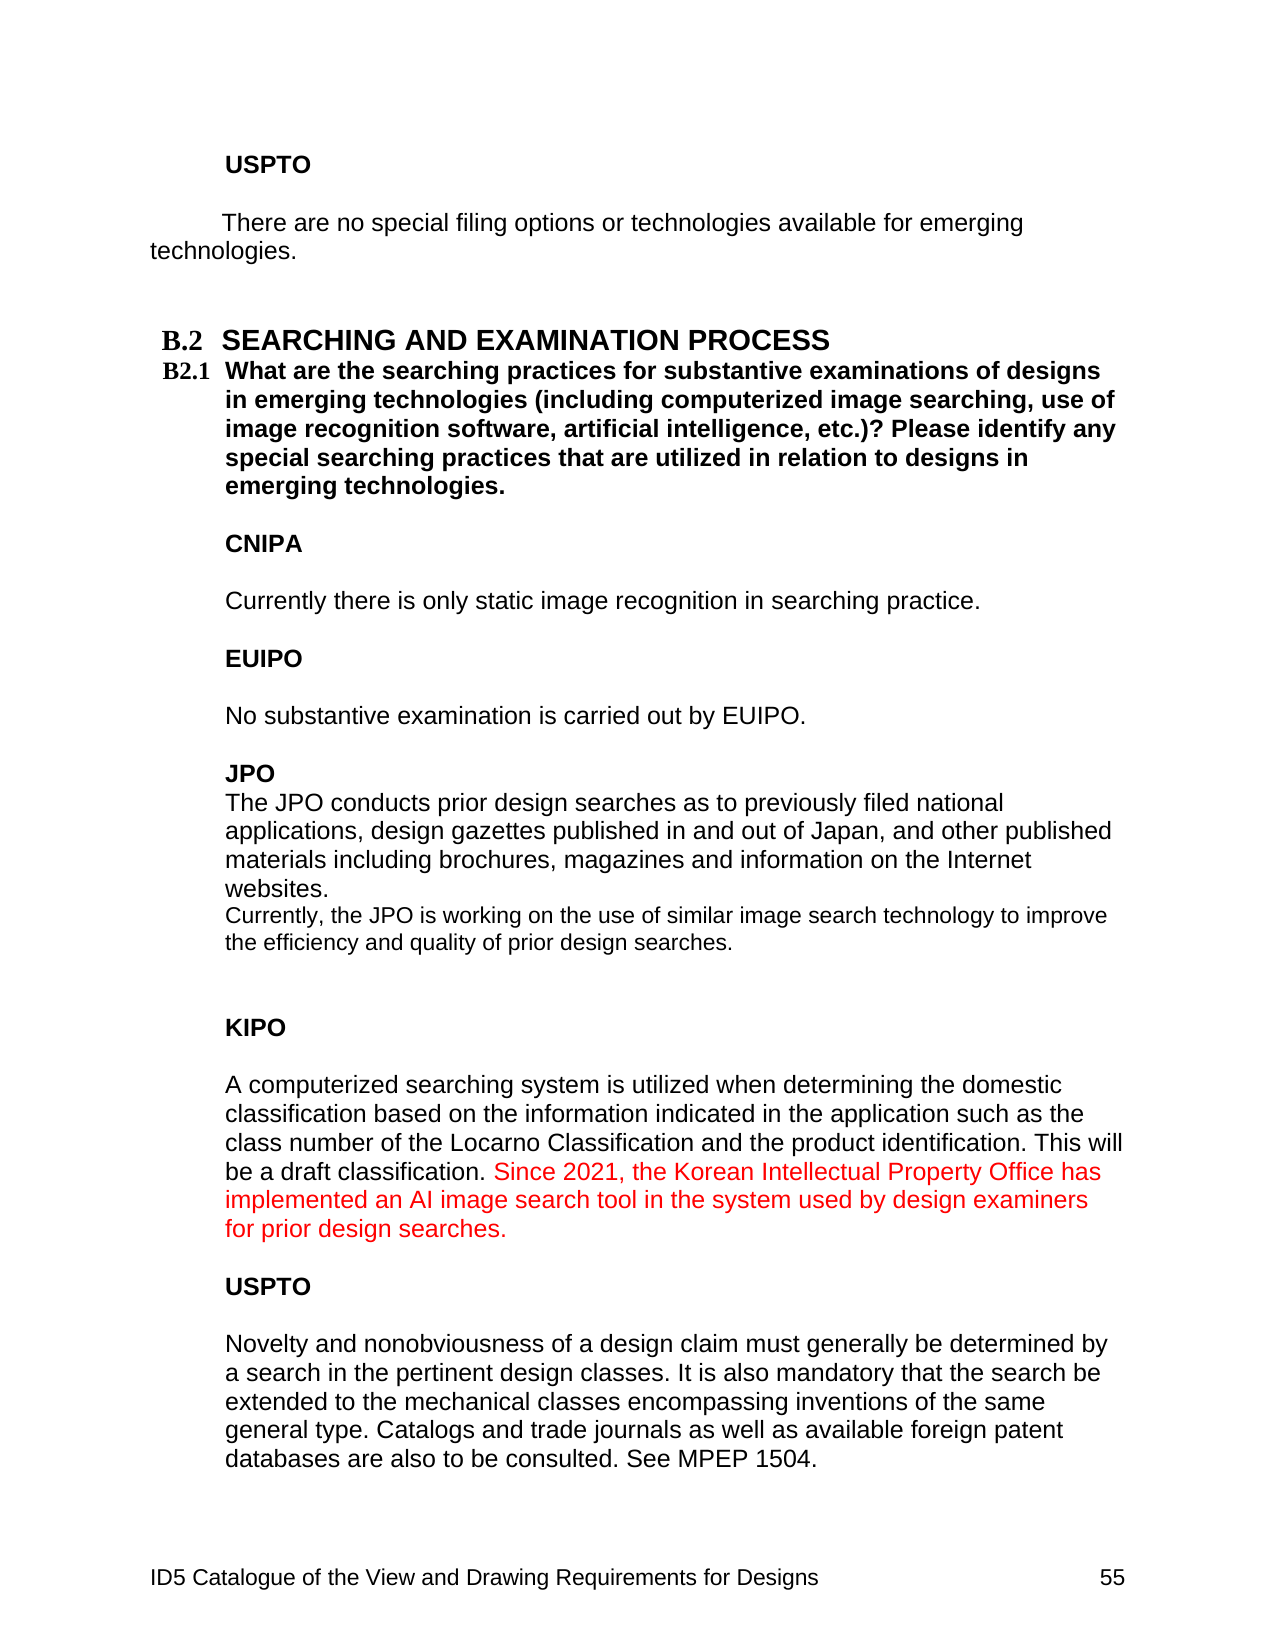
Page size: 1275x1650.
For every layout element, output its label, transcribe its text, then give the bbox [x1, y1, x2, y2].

text USPTO [225, 150, 1125, 179]
text Currently, the JPO is working on the use of similar image search technology to improve the efficiency and quality of prior design searches. [225, 902, 1125, 955]
subtitle SEARCHING AND EXAMINATION PROCESS [161, 322, 1125, 356]
text JPO [225, 759, 1125, 787]
text A computerized searching system is utilized when determining the domestic classification based on the information indicated in the application such as the class number of the Locarno Classification and the product identification. This will be a draft classification. Since 2021, the Korean Intellectual Property Office has implemented an AI image search tool in the system used by design examiners for prior design searches. [225, 1070, 1125, 1243]
text The JPO conducts prior design searches as to previously filed national applications, design gazettes published in and out of Japan, and other published materials including brochures, magazines and information on the Internet websites. [225, 787, 1125, 902]
text There are no special filing options or technologies available for emerging technologies. [150, 207, 1125, 265]
text Novelty and nonobviousness of a design claim must generally be determined by a search in the pertinent design classes. It is also mandatory that the search be extended to the mechanical classes encompassing inventions of the same general type. Catalogs and trade journals as well as available foreign patent databases are also to be consulted. See MPEP 1504. [225, 1329, 1125, 1473]
text USPTO [225, 1271, 1125, 1300]
text Currently there is only static image recognition in searching practice. [150, 586, 1125, 615]
list What are the searching practices for substantive examinations of designs in emerging technologies (including computerized image searching, use of image recognition software, artificial intelligence, etc.)? Please identify any special searching practices that are utilized in relation to designs in emerging technologies. [162, 356, 1125, 500]
text No substantive examination is carried out by EUIPO. [150, 701, 1125, 730]
text EUIPO [225, 644, 1125, 672]
text KIPO [225, 1013, 1125, 1041]
text CNIPA [225, 529, 1125, 557]
